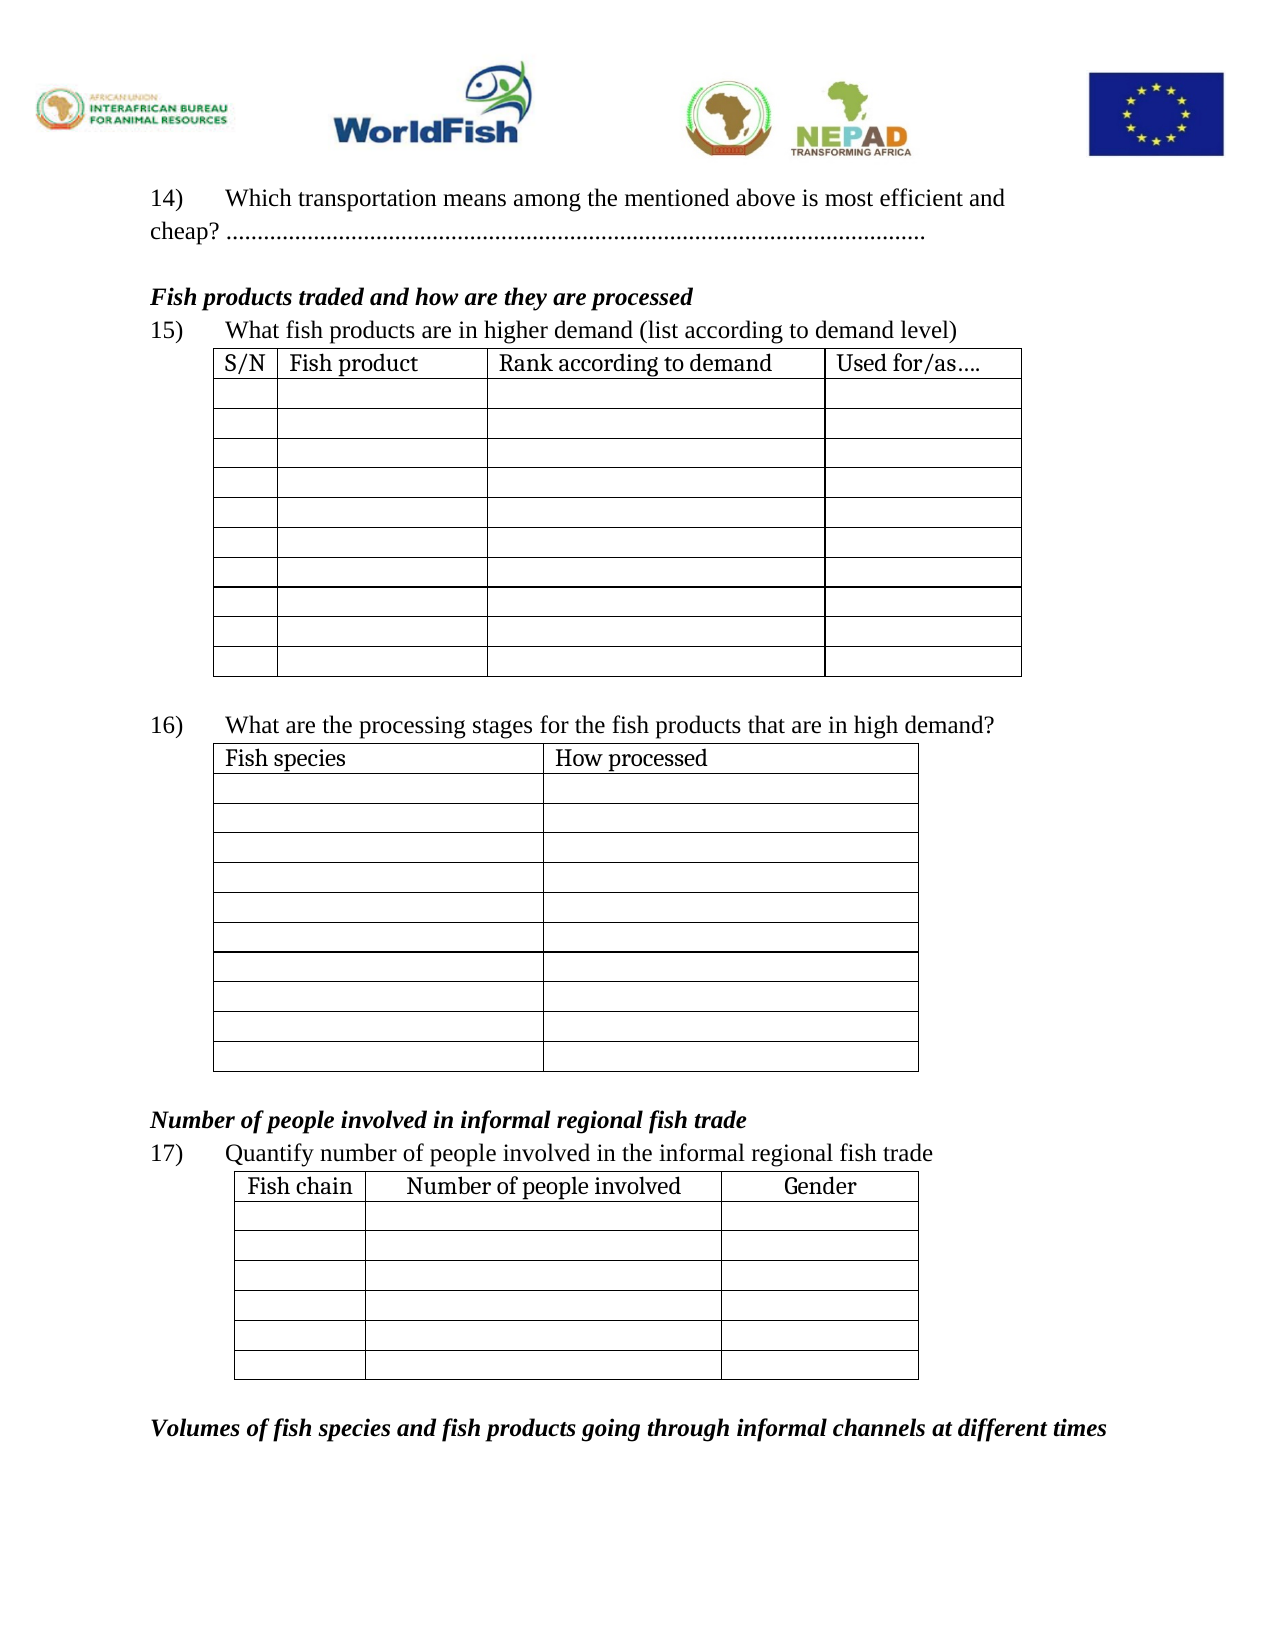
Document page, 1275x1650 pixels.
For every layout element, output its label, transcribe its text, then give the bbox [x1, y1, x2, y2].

picture [1086, 70, 1226, 158]
table_cell [366, 1321, 721, 1349]
table_cell [544, 833, 918, 862]
table_cell [826, 468, 1021, 497]
table_cell [366, 1291, 721, 1320]
table_cell [214, 498, 277, 527]
table_header Fish product [278, 349, 487, 378]
table_cell [214, 617, 277, 646]
table_cell [544, 893, 918, 922]
table_header Fish species [214, 744, 543, 773]
table_cell [214, 774, 543, 802]
text 16) What are the processing stages for the fish products that are in high demand? [150, 710, 1125, 739]
table_cell [214, 804, 543, 832]
table_cell [214, 647, 277, 676]
table_cell [488, 588, 824, 616]
table_cell [826, 558, 1021, 586]
table_cell [826, 498, 1021, 527]
table_cell [214, 863, 543, 892]
table_cell [235, 1321, 365, 1349]
table_cell [544, 774, 918, 802]
table_cell [214, 1042, 543, 1071]
table_cell [235, 1291, 365, 1320]
table_cell [488, 468, 824, 497]
table_cell [544, 1042, 918, 1071]
table_cell [544, 953, 918, 981]
table_cell [278, 439, 487, 467]
table_cell [826, 588, 1021, 616]
table_cell [278, 558, 487, 586]
table_cell [722, 1261, 918, 1290]
table_cell [278, 617, 487, 646]
picture [670, 70, 928, 169]
table_cell [214, 468, 277, 497]
table_header Fish chain [235, 1172, 365, 1201]
table_cell [722, 1231, 918, 1260]
table_cell [488, 439, 824, 467]
table_cell [214, 379, 277, 408]
table_cell [278, 409, 487, 437]
table_cell [278, 498, 487, 527]
table_cell [826, 617, 1021, 646]
table_cell [722, 1202, 918, 1230]
table_cell [214, 558, 277, 586]
text 14) Which transportation means among the mentioned above is most efficient and cheap? ................................................................................................................ [150, 183, 1125, 245]
text Volumes of fish species and fish products going through informal channels at different times [150, 1413, 1125, 1442]
table_cell [488, 528, 824, 557]
table_cell [488, 617, 824, 646]
table_cell [214, 893, 543, 922]
text Number of people involved in informal regional fish trade [150, 1105, 1125, 1133]
text 17) Quantify number of people involved in the informal regional fish trade [150, 1138, 1125, 1166]
table_cell [544, 863, 918, 892]
table_cell [278, 588, 487, 616]
table_cell [214, 528, 277, 557]
table_cell [235, 1202, 365, 1230]
table_cell [366, 1351, 721, 1379]
table_header Used for/as…. [826, 349, 1021, 378]
text Fish products traded and how are they are processed [150, 282, 1125, 311]
table_cell [214, 833, 543, 862]
table_cell [488, 647, 824, 676]
table_cell [235, 1261, 365, 1290]
table_cell [826, 379, 1021, 408]
table_cell [214, 953, 543, 981]
table_cell [826, 439, 1021, 467]
table_cell [366, 1261, 721, 1290]
table_cell [544, 982, 918, 1011]
picture [15, 45, 246, 178]
table_cell [826, 528, 1021, 557]
table_cell [235, 1231, 365, 1260]
table_cell [214, 588, 277, 616]
table_cell [722, 1321, 918, 1349]
table_cell [214, 439, 277, 467]
table_cell [214, 982, 543, 1011]
table_cell [544, 804, 918, 832]
table_cell [722, 1291, 918, 1320]
table_cell [826, 409, 1021, 437]
table_cell [278, 379, 487, 408]
text 15) What fish products are in higher demand (list according to demand level) [150, 315, 1125, 344]
table_header Gender [722, 1172, 918, 1201]
table_cell [544, 1012, 918, 1041]
table_cell [278, 468, 487, 497]
table_cell [722, 1351, 918, 1379]
table_cell [488, 379, 824, 408]
table_cell [826, 647, 1021, 676]
table_header How processed [544, 744, 918, 773]
table_cell [488, 409, 824, 437]
table_cell [214, 409, 277, 437]
table_header Rank according to demand [488, 349, 824, 378]
table_header S/N [214, 349, 277, 378]
table_cell [366, 1231, 721, 1260]
table_cell [278, 528, 487, 557]
table_cell [488, 558, 824, 586]
table_cell [235, 1351, 365, 1379]
table_cell [214, 1012, 543, 1041]
table_cell [544, 923, 918, 951]
table_cell [214, 923, 543, 951]
table_cell [488, 498, 824, 527]
table_cell [278, 647, 487, 676]
table_header Number of people involved [366, 1172, 721, 1201]
picture [315, 43, 552, 169]
table_cell [366, 1202, 721, 1230]
